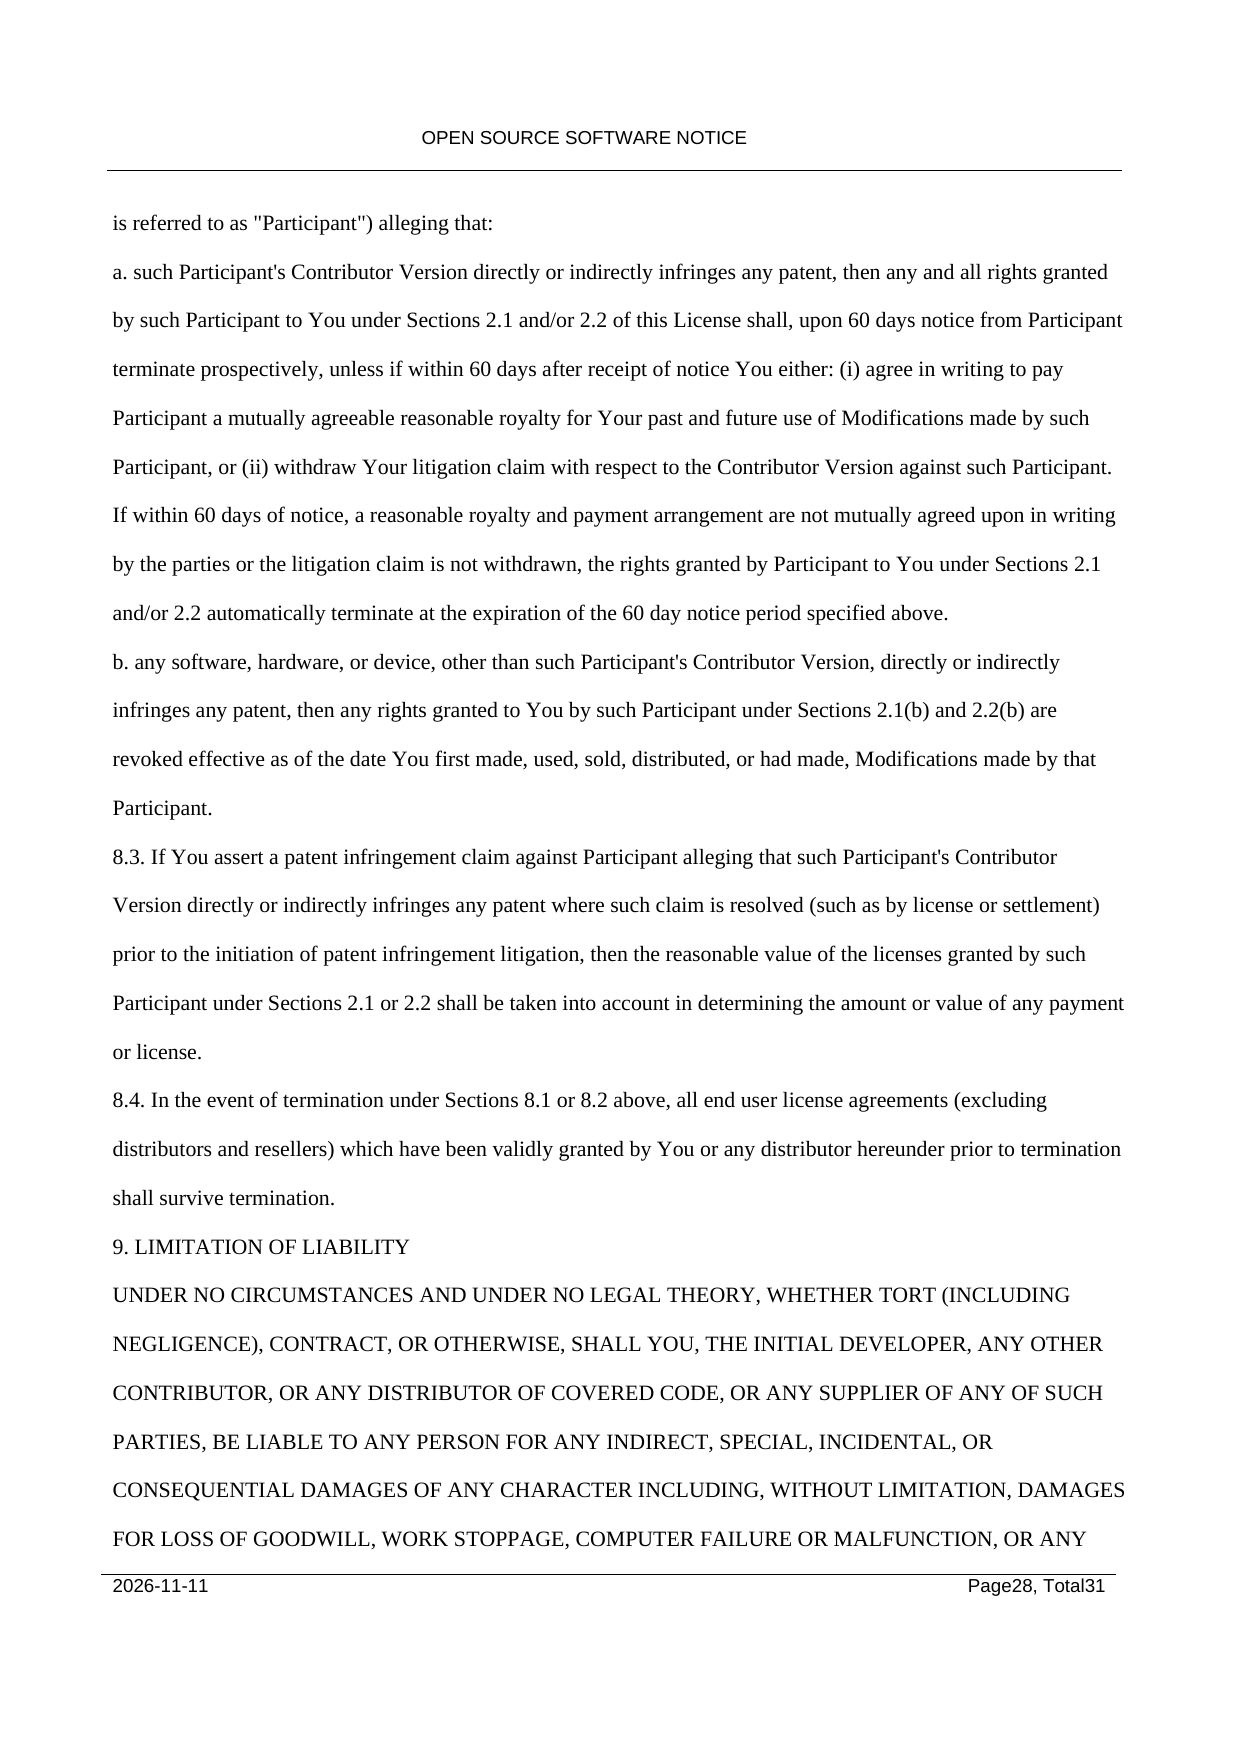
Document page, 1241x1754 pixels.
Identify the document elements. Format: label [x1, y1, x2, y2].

text [112, 206, 1128, 1555]
